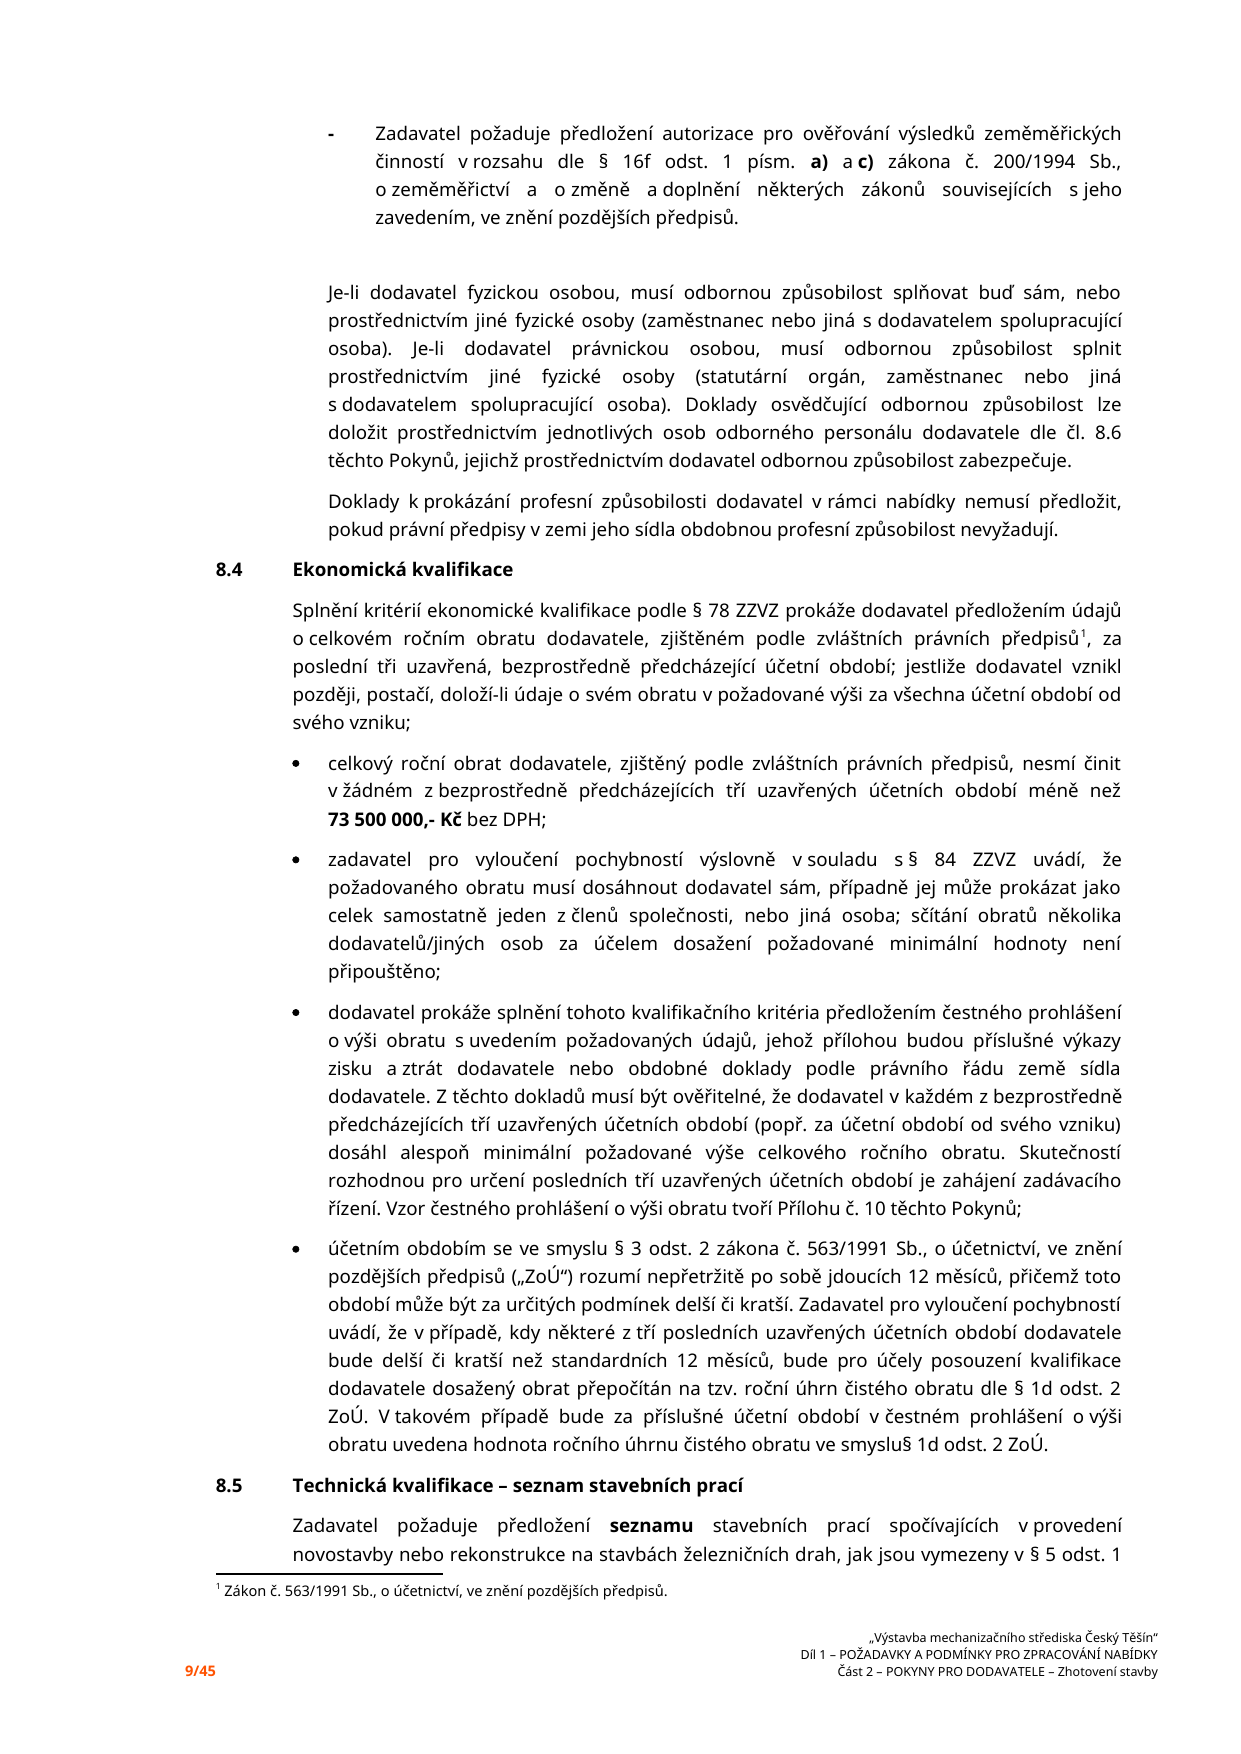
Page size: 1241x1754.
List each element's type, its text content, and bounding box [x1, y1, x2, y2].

text Ekonomická kvalifikace [216, 557, 1122, 582]
text Splnění kritérií ekonomické kvalifikace podle § 78 ZZVZ prokáže dodavatel předložením údajů o celkovém ročním obratu dodavatele, zjištěném podle zvláštních právních předpisů, za poslední tři uzavřená, bezprostředně předcházející účetní období; jestliže dodavatel vznikl později, postačí, doloží-li údaje o svém obratu v požadované výši za všechna účetní období od svého vzniku; [292, 597, 1122, 735]
text Zadavatel požaduje předložení autorizace pro ověřování výsledků zeměměřických činností v rozsahu dle § 16f odst. 1 písm. a) a c) zákona č. 200/1994 Sb., o zeměměřictví a o změně a doplnění některých zákonů souvisejících s jeho zavedením, ve znění pozdějších předpisů. [328, 121, 1122, 230]
text účetním obdobím se ve smyslu § 3 odst. 2 zákona č. 563/1991 Sb., o účetnictví, ve znění pozdějších předpisů („ZoÚ“) rozumí nepřetržitě po sobě jdoucích 12 měsíců, přičemž toto období může být za určitých podmínek delší či kratší. Zadavatel pro vyloučení pochybností uvádí, že v případě, kdy některé z tří posledních uzavřených účetních období dodavatele bude delší či kratší než standardních 12 měsíců, bude pro účely posouzení kvalifikace dodavatele dosažený obrat přepočítán na tzv. roční úhrn čistého obratu dle § 1d odst. 2 ZoÚ. V takovém případě bude za příslušné účetní období v čestném prohlášení o výši obratu uvedena hodnota ročního úhrnu čistého obratu ve smyslu§ 1d odst. 2 ZoÚ. [292, 1236, 1122, 1457]
text Je-li dodavatel fyzickou osobou, musí odbornou způsobilost splňovat buď sám, nebo prostřednictvím jiné fyzické osoby (zaměstnanec nebo jiná s dodavatelem spolupracující osoba). Je-li dodavatel právnickou osobou, musí odbornou způsobilost splnit prostřednictvím jiné fyzické osoby (statutární orgán, zaměstnanec nebo jiná s dodavatelem spolupracující osoba). Doklady osvědčující odbornou způsobilost lze doložit prostřednictvím jednotlivých osob odborného personálu dodavatele dle čl. 8.6 těchto Pokynů, jejichž prostřednictvím dodavatel odbornou způsobilost zabezpečuje. [328, 279, 1122, 473]
text zadavatel pro vyloučení pochybností výslovně v souladu s § 84 ZZVZ uvádí, že požadovaného obratu musí dosáhnout dodavatel sám, případně jej může prokázat jako celek samostatně jeden z členů společnosti, nebo jiná osoba; sčítání obratů několika dodavatelů/jiných osob za účelem dosažení požadované minimální hodnoty není připouštěno; [292, 846, 1122, 984]
text dodavatel prokáže splnění tohoto kvalifikačního kritéria předložením čestného prohlášení o výši obratu s uvedením požadovaných údajů, jehož přílohou budou příslušné výkazy zisku a ztrát dodavatele nebo obdobné doklady podle právního řádu země sídla dodavatele. Z těchto dokladů musí být ověřitelné, že dodavatel v každém z bezprostředně předcházejících tří uzavřených účetních období (popř. za účetní období od svého vzniku) dosáhl alespoň minimální požadované výše celkového ročního obratu. Skutečností rozhodnou pro určení posledních tří uzavřených účetních období je zahájení zadávacího řízení. Vzor čestného prohlášení o výši obratu tvoří Přílohu č. 10 těchto Pokynů; [292, 999, 1122, 1221]
text celkový roční obrat dodavatele, zjištěný podle zvláštních právních předpisů, nesmí činit v žádném z bezprostředně předcházejících tří uzavřených účetních období méně než 73 500 000,- Kč bez DPH; [292, 750, 1122, 831]
text Technická kvalifikace – seznam stavebních prací [216, 1472, 1122, 1498]
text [292, 1513, 1122, 1566]
text Doklady k prokázání profesní způsobilosti dodavatel v rámci nabídky nemusí předložit, pokud právní předpisy v zemi jeho sídla obdobnou profesní způsobilost nevyžadují. [328, 488, 1122, 542]
